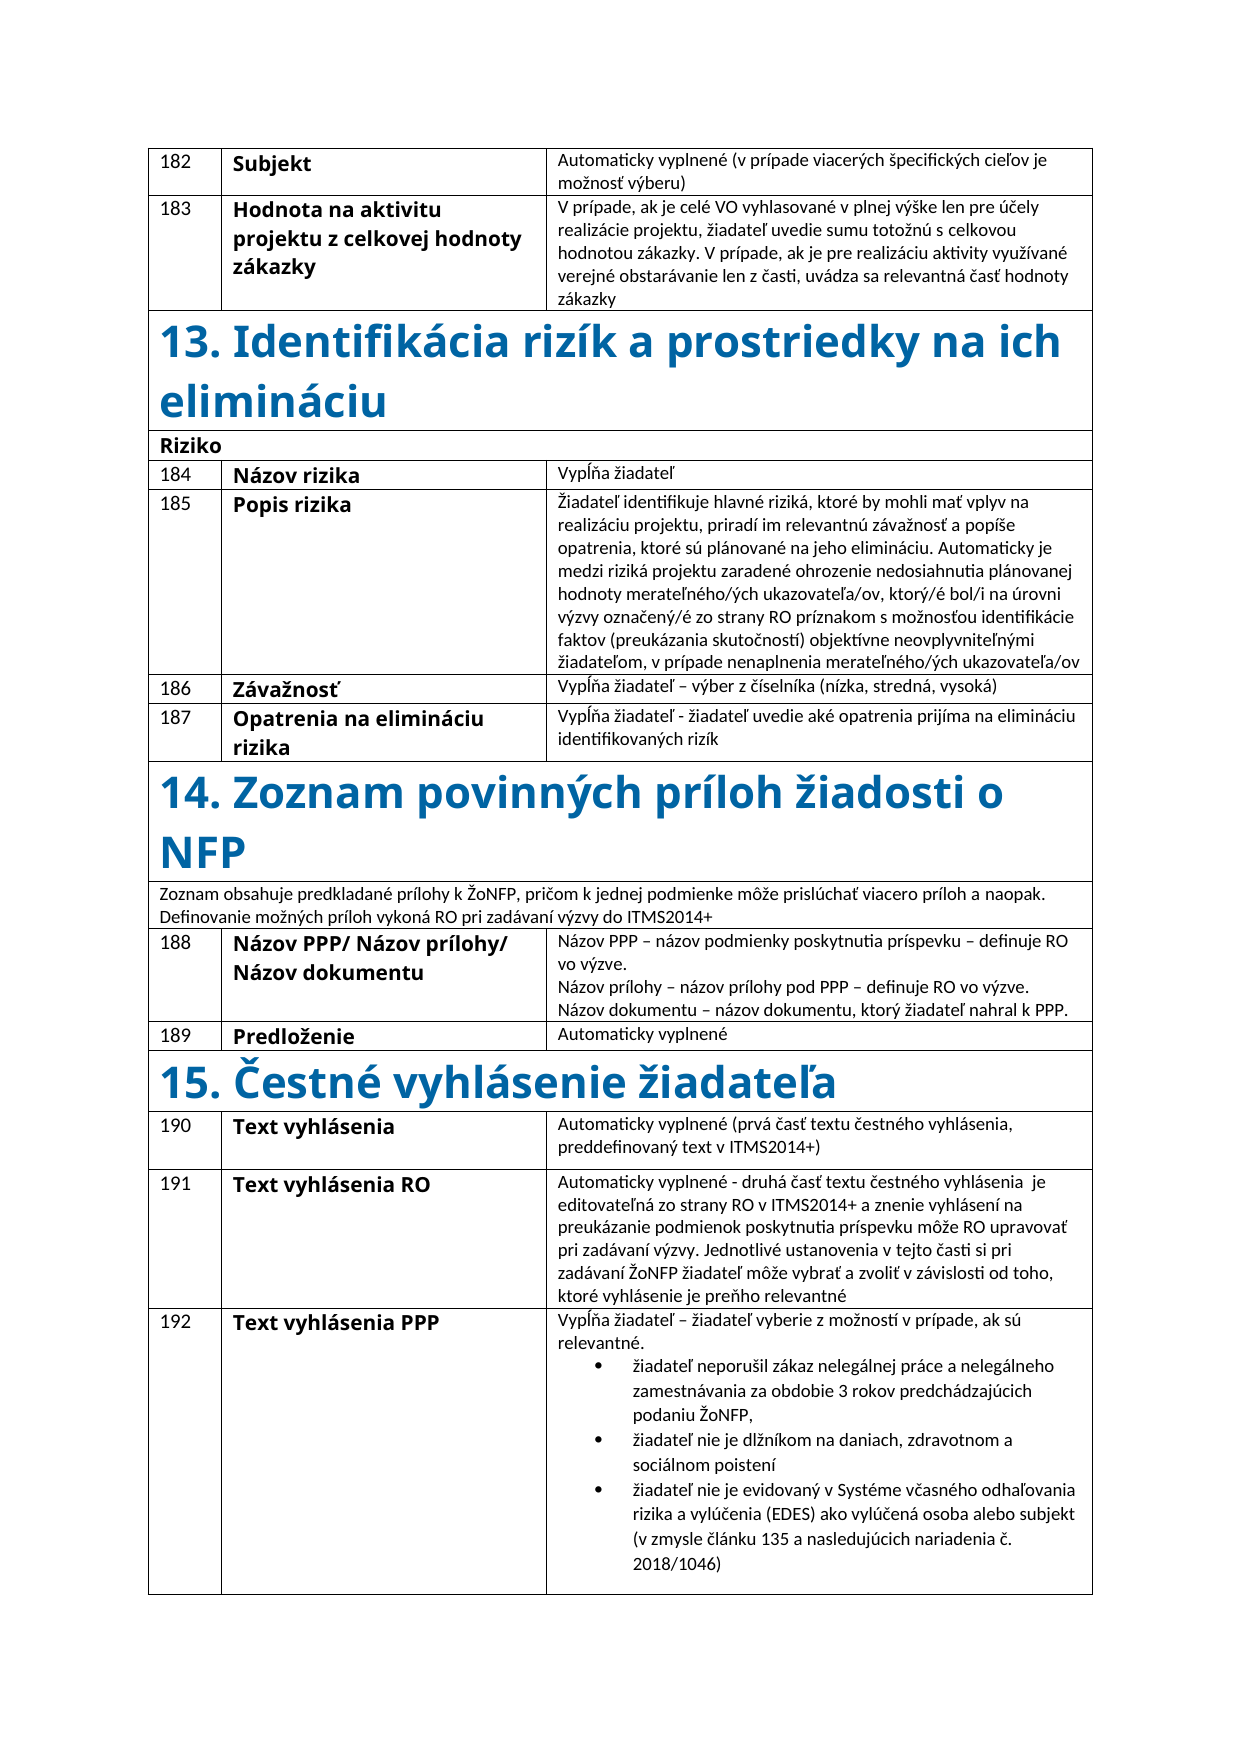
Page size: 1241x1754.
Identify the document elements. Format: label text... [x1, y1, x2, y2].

table_cell Riziko [149, 431, 1092, 460]
table_cell Subjekt [222, 149, 546, 194]
table_cell Názov rizika [222, 461, 546, 489]
table_cell 182 [149, 149, 221, 194]
table_cell 184 [149, 461, 221, 489]
table_cell Vypĺňa žiadateľ – žiadateľ vyberie z možností v prípade, ak sú relevantné. žiadateľ neporušil zákaz nelegálnej práce a nelegálneho zamestnávania za obdobie 3 rokov predchádzajúcich podaniu ŽoNFP, žiadateľ nie je dlžníkom na daniach, zdravotnom a sociálnom poistení žiadateľ nie je evidovaný v Systéme včasného odhaľovania rizika a vylúčenia (EDES) ako vylúčená osoba alebo subjekt (v zmysle článku 135 a nasledujúcich nariadenia č. 2018/1046) [547, 1309, 1092, 1593]
table_cell Predloženie [222, 1022, 546, 1050]
table_cell Názov PPP/ Názov prílohy/ Názov dokumentu [222, 929, 546, 1021]
table_cell Vypĺňa žiadateľ [547, 461, 1092, 489]
table_cell Automaticky vyplnené [547, 1022, 1092, 1050]
table_cell Popis rizika [222, 490, 546, 674]
table_cell Žiadateľ identifikuje hlavné riziká, ktoré by mohli mať vplyv na realizáciu projektu, priradí im relevantnú závažnosť a popíše opatrenia, ktoré sú plánované na jeho elimináciu. Automaticky je medzi riziká projektu zaradené ohrozenie nedosiahnutia plánovanej hodnoty merateľného/ých ukazovateľa/ov, ktorý/é bol/i na úrovni výzvy označený/é zo strany RO príznakom s možnosťou identifikácie faktov (preukázania skutočností) objektívne neovplyvniteľnými žiadateľom, v prípade nenaplnenia merateľného/ých ukazovateľa/ov [547, 490, 1092, 674]
table_cell Text vyhlásenia PPP [222, 1309, 546, 1593]
table_cell 13. Identifikácia rizík a prostriedky na ich elimináciu [149, 311, 1092, 430]
table_cell 186 [149, 675, 221, 703]
table_cell Text vyhlásenia [222, 1112, 546, 1169]
table_cell V prípade, ak je celé VO vyhlasované v plnej výške len pre účely realizácie projektu, žiadateľ uvedie sumu totožnú s celkovou hodnotou zákazky. V prípade, ak je pre realizáciu aktivity využívané verejné obstarávanie len z časti, uvádza sa relevantná časť hodnoty zákazky [547, 196, 1092, 310]
table_cell Vypĺňa žiadateľ – výber z číselníka (nízka, stredná, vysoká) [547, 675, 1092, 703]
table_cell Hodnota na aktivitu projektu z celkovej hodnoty zákazky [222, 196, 546, 310]
table_cell Text vyhlásenia RO [222, 1170, 546, 1307]
table_cell 187 [149, 704, 221, 761]
table_cell Závažnosť [222, 675, 546, 703]
table_cell 191 [149, 1170, 221, 1307]
table_cell Vypĺňa žiadateľ - žiadateľ uvedie aké opatrenia prijíma na elimináciu identifikovaných rizík [547, 704, 1092, 761]
table_cell Zoznam obsahuje predkladané prílohy k ŽoNFP, pričom k jednej podmienke môže prislúchať viacero príloh a naopak. Definovanie možných príloh vykoná RO pri zadávaní výzvy do ITMS2014+ [149, 882, 1092, 928]
table_cell Opatrenia na elimináciu rizika [222, 704, 546, 761]
table_cell 15. Čestné vyhlásenie žiadateľa [149, 1051, 1092, 1111]
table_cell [547, 149, 1092, 194]
table_cell 190 [149, 1112, 221, 1169]
table_cell Názov PPP – názov podmienky poskytnutia príspevku – definuje RO vo výzve. Názov prílohy – názov prílohy pod PPP – definuje RO vo výzve. Názov dokumentu – názov dokumentu, ktorý žiadateľ nahral k PPP. [547, 929, 1092, 1021]
table_cell 183 [149, 196, 221, 310]
table_cell 189 [149, 1022, 221, 1050]
table_cell 185 [149, 490, 221, 674]
table_cell Automaticky vyplnené - druhá časť textu čestného vyhlásenia je editovateľná zo strany RO v ITMS2014+ a znenie vyhlásení na preukázanie podmienok poskytnutia príspevku môže RO upravovať pri zadávaní výzvy. Jednotlivé ustanovenia v tejto časti si pri zadávaní ŽoNFP žiadateľ môže vybrať a zvoliť v závislosti od toho, ktoré vyhlásenie je preňho relevantné [547, 1170, 1092, 1307]
table_cell 188 [149, 929, 221, 1021]
table_cell 192 [149, 1309, 221, 1593]
table_cell Automaticky vyplnené (prvá časť textu čestného vyhlásenia, preddefinovaný text v ITMS2014+) [547, 1112, 1092, 1169]
table_cell 14. Zoznam povinných príloh žiadosti o NFP [149, 762, 1092, 881]
